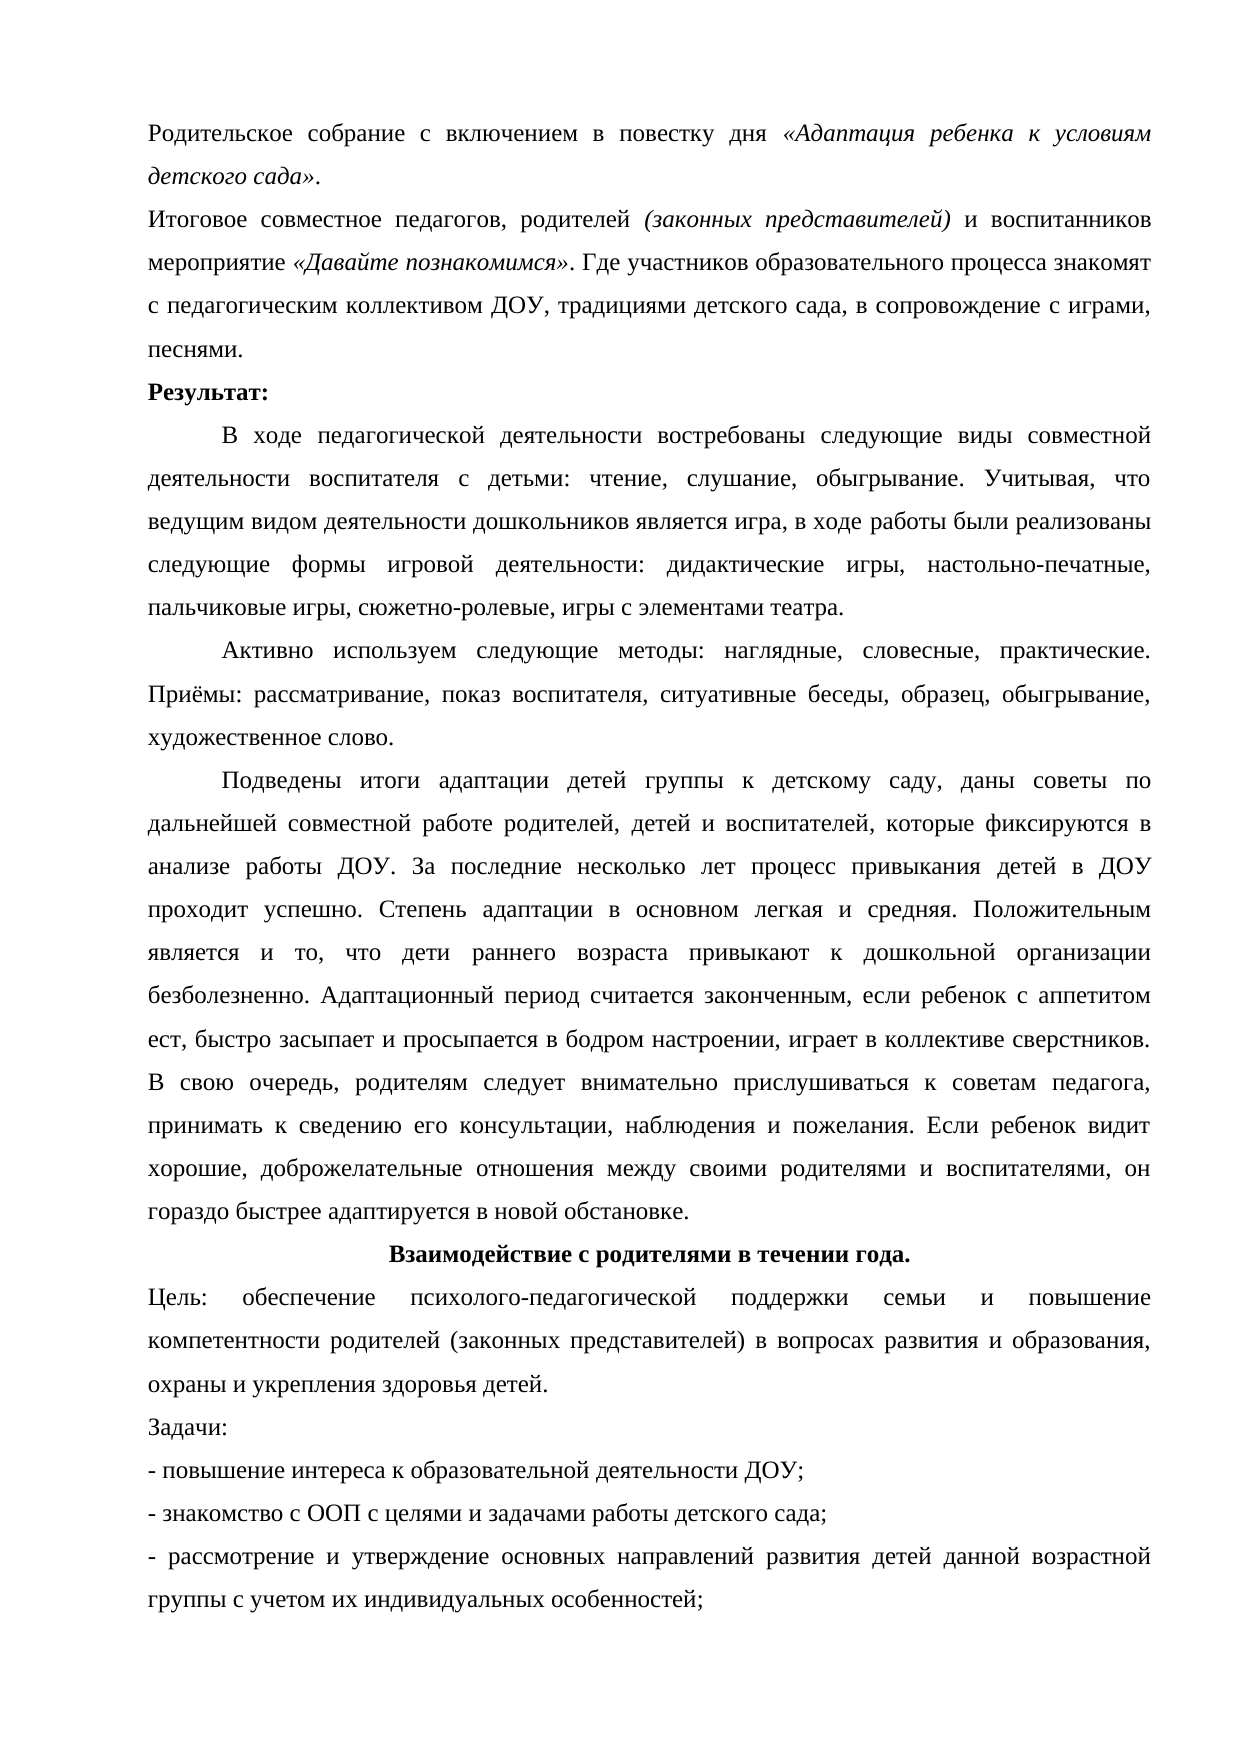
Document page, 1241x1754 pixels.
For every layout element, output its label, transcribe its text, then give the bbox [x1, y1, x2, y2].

text Результат: [148, 377, 1152, 406]
text Подведены итоги адаптации детей группы к детскому саду, даны советы по дальнейшей совместной работе родителей, детей и воспитателей, которые фиксируются в анализе работы ДОУ. За последние несколько лет процесс привыкания детей в ДОУ проходит успешно. Степень адаптации в основном легкая и средняя. Положительным является и то, что дети раннего возраста привыкают к дошкольной организации безболезненно. Адаптационный период считается законченным, если ребенок с аппетитом ест, быстро засыпает и просыпается в бодром настроении, играет в коллективе сверстников. В свою очередь, родителям следует внимательно прислушиваться к советам педагога, принимать к сведению его консультации, наблюдения и пожелания. Если ребенок видит хорошие, доброжелательные отношения между своими родителями и воспитателями, он гораздо быстрее адаптируется в новой обстановке. [148, 765, 1152, 1225]
text Цель: обеспечение психолого-педагогической поддержки семьи и повышение компетентности родителей (законных представителей) в вопросах развития и образования, охраны и укрепления здоровья детей. [148, 1282, 1152, 1397]
text Взаимодействие с родителями в течении года. [148, 1239, 1152, 1268]
text - повышение интереса к образовательной деятельности ДОУ; [148, 1455, 1152, 1484]
text Активно используем следующие методы: наглядные, словесные, практические. Приёмы: рассматривание, показ воспитателя, ситуативные беседы, образец, обыгрывание, художественное слово. [148, 636, 1152, 751]
text Родительское собрание с включением в повестку дня «Адаптация ребенка к условиям детского сада». [148, 118, 1152, 190]
text - знакомство с ООП с целями и задачами работы детского сада; [148, 1498, 1152, 1527]
text В ходе педагогической деятельности востребованы следующие виды совместной деятельности воспитателя с детьми: чтение, слушание, обыгрывание. Учитывая, что ведущим видом деятельности дошкольников является игра, в ходе работы были реализованы следующие формы игровой деятельности: дидактические игры, настольно-печатные, пальчиковые игры, сюжетно-ролевые, игры с элементами театра. [148, 420, 1152, 621]
text Задачи: [148, 1412, 1152, 1441]
text Итоговое совместное педагогов, родителей (законных представителей) и воспитанников мероприятие «Давайте познакомимся». Где участников образовательного процесса знакомят с педагогическим коллективом ДОУ, традициями детского сада, в сопровождение с играми, песнями. [148, 204, 1152, 362]
text - рассмотрение и утверждение основных направлений развития детей данной возрастной группы с учетом их индивидуальных особенностей; [148, 1541, 1152, 1613]
